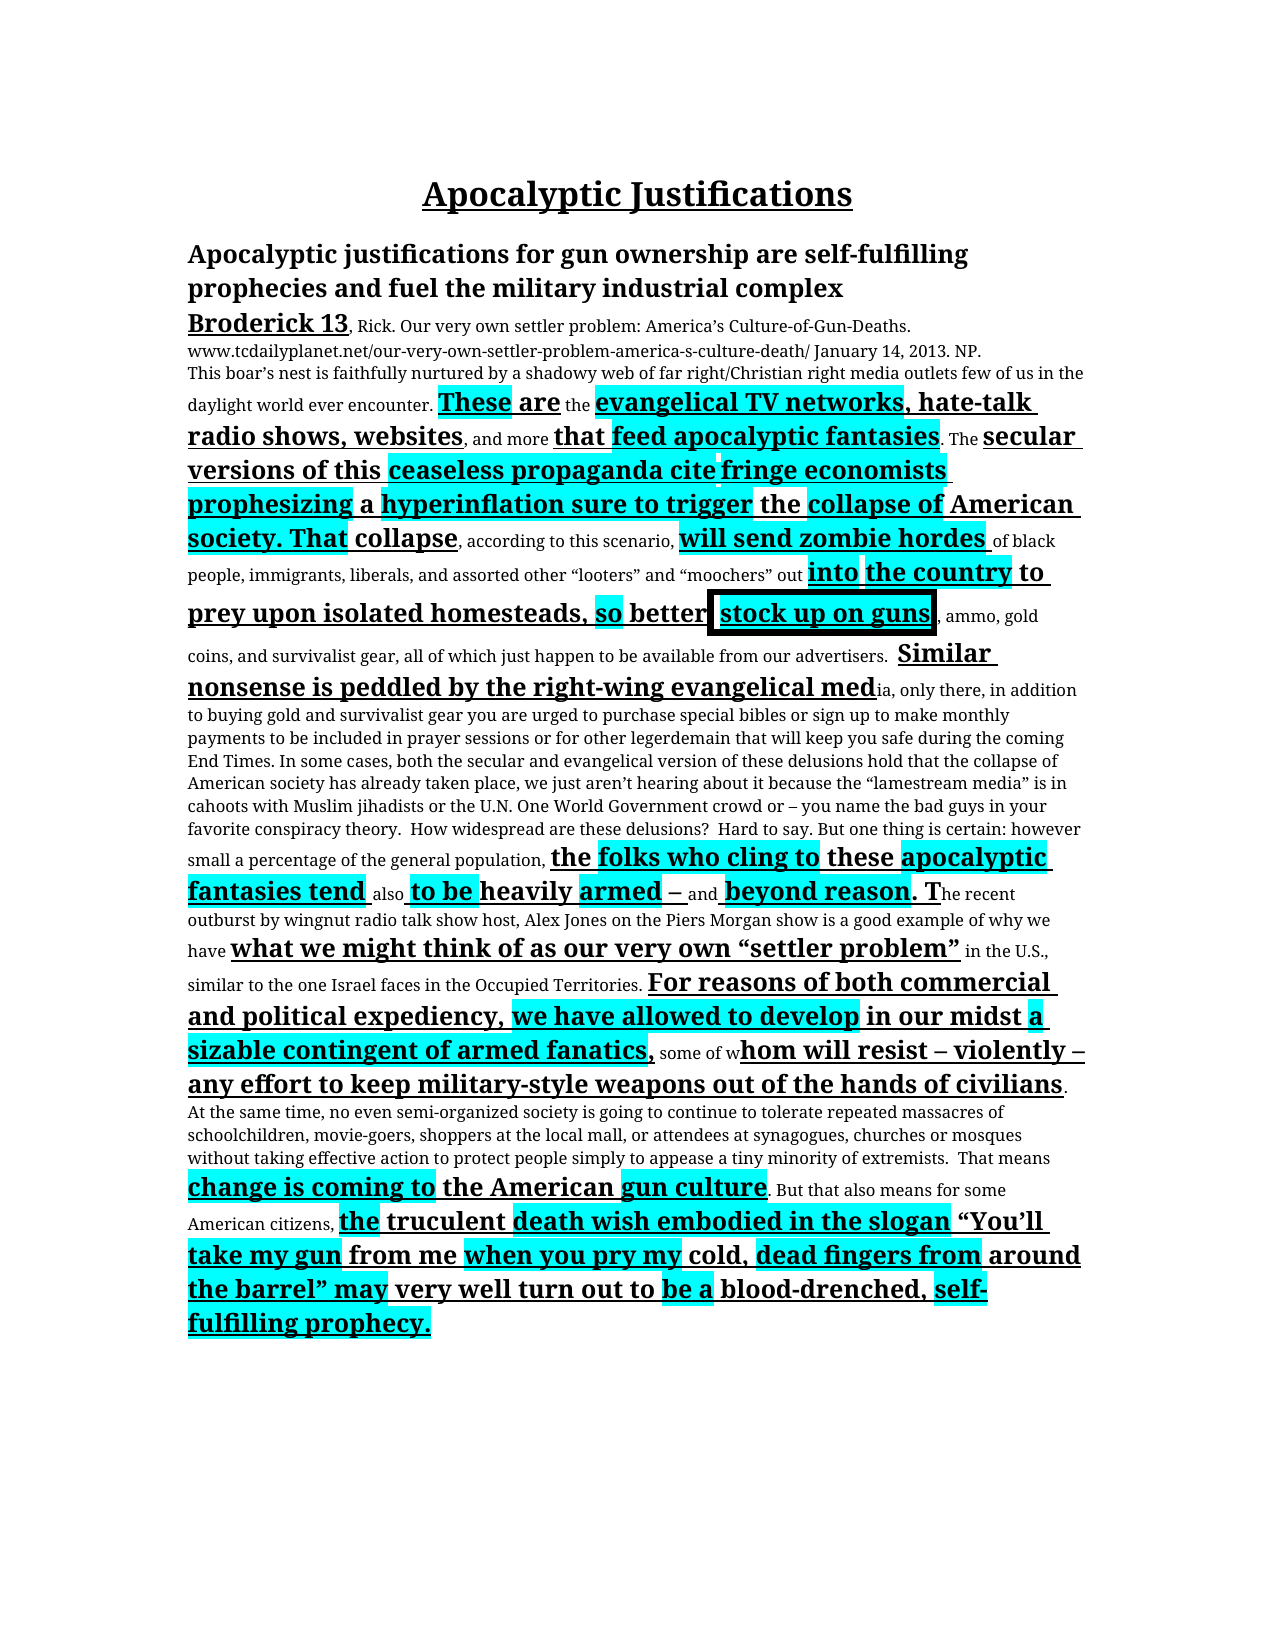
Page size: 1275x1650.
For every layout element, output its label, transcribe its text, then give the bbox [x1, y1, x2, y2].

text This boar’s nest is faithfully nurtured by a shadowy web of far right/Christian right media outlets few of us in the daylight world ever encounter. These are the evangelical TV networks, hate-talk radio shows, websites, and more that feed apocalyptic fantasies. The secular versions of this ceaseless propaganda cite fringe economists prophesizing a hyperinflation sure to trigger the collapse of American society. That collapse, according to this scenario, will send zombie hordes of black people, immigrants, liberals, and assorted other “looters” and “moochers” out into the country to prey upon isolated homesteads, so better stock up on guns, ammo, gold coins, and survivalist gear, all of which just happen to be available from our advertisers. Similar nonsense is peddled by the right-wing evangelical media, only there, in addition to buying gold and survivalist gear you are urged to purchase special bibles or sign up to make monthly payments to be included in prayer sessions or for other legerdemain that will keep you safe during the coming End Times. In some cases, both the secular and evangelical version of these delusions hold that the collapse of American society has already taken place, we just aren’t hearing about it because the “lamestream media” is in cahoots with Muslim jihadists or the U.N. One World Government crowd or – you name the bad guys in your favorite conspiracy theory. How widespread are these delusions? Hard to say. But one thing is certain: however small a percentage of the general population, the folks who cling to these apocalyptic fantasies tend also to be heavily armed – and beyond reason. The recent outburst by wingnut radio talk show host, Alex Jones on the Piers Morgan show is a good example of why we have what we might think of as our very own “settler problem” in the U.S., similar to the one Israel faces in the Occupied Territories. For reasons of both commercial and political expediency, we have allowed to develop in our midst a sizable contingent of armed fanatics, some of whom will resist – violently – any effort to keep military-style weapons out of the hands of civilians. At the same time, no even semi-organized society is going to continue to tolerate repeated massacres of schoolchildren, movie-goers, shoppers at the local mall, or attendees at synagogues, churches or mosques without taking effective action to protect people simply to appease a tiny minority of extremists. That means change is coming to the American gun culture. But that also means for some American citizens, the truculent death wish embodied in the slogan “You’ll take my gun from me when you pry my cold, dead fingers from around the barrel” may very well turn out to be a blood-drenched, self-fulfilling prophecy. [187, 362, 1087, 1339]
subtitle Apocalyptic Justifications [187, 171, 1087, 216]
text Broderick 13, Rick. Our very own settler problem: America’s Culture-of-Gun-Deaths. www.tcdailyplanet.net/our-very-own-settler-problem-america-s-culture-death/ January 14, 2013. NP. [187, 305, 1087, 362]
subtitle Apocalyptic justifications for gun ownership are self-fulfilling prophecies and fuel the military industrial complex [187, 237, 1087, 305]
